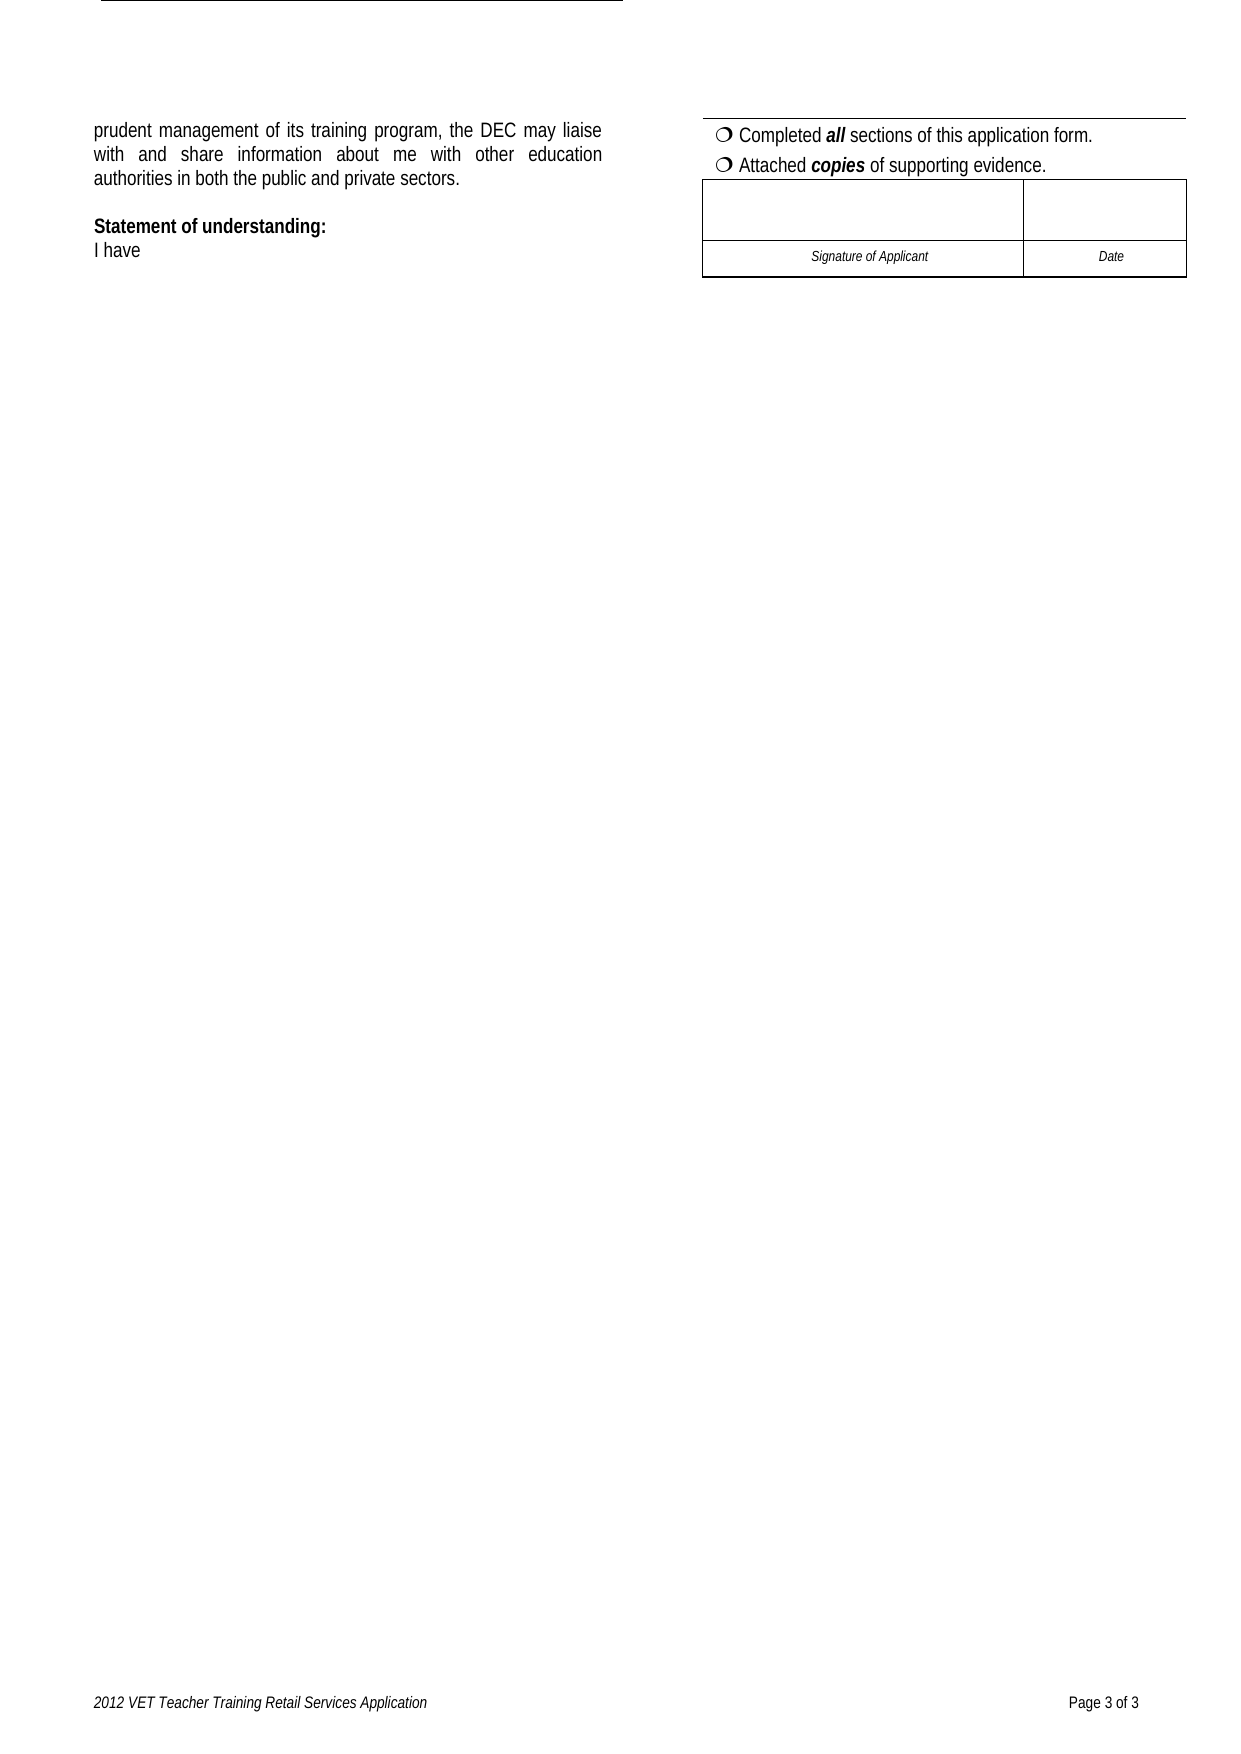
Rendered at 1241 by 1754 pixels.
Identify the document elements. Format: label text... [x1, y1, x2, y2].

table_cell Date [1024, 241, 1186, 276]
table_cell [703, 180, 1023, 240]
table_cell Signature of Applicant [703, 241, 1023, 276]
table_header Statement of understanding: I have [94, 190, 619, 262]
table_cell Completed all sections of this application form. Attached copies of supporting evidence. [703, 119, 1186, 179]
table_cell [1024, 180, 1186, 240]
